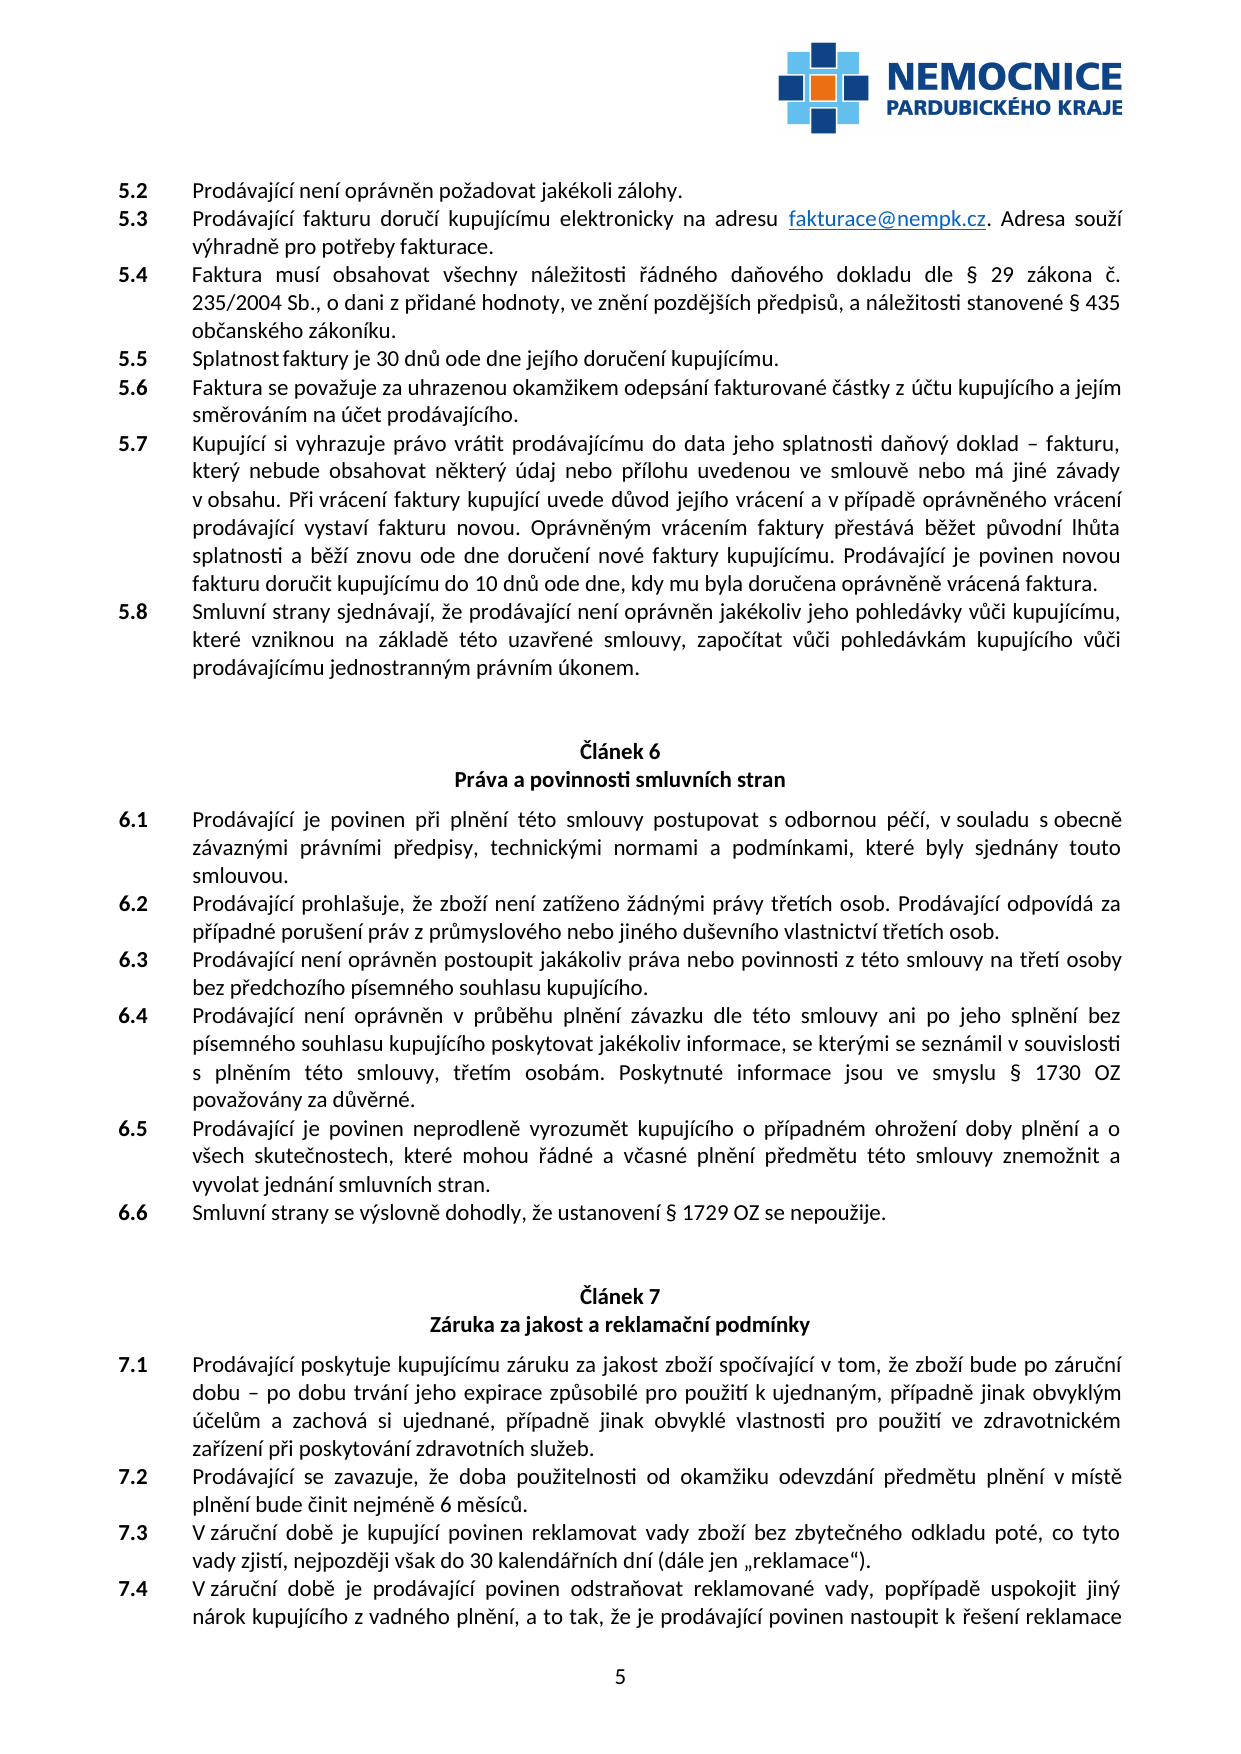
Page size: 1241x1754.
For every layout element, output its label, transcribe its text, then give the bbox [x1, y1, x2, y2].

text 6.6 Smluvní strany se výslovně dohodly, že ustanovení § 1729 OZ se nepoužije. [118, 1198, 1122, 1226]
text 5.3 Prodávající fakturu doručí kupujícímu elektronicky na adresu fakturace@nempk.cz. Adresa souží výhradně pro potřeby fakturace. [118, 204, 1122, 261]
text 5.2 Prodávající není oprávněn požadovat jakékoli zálohy. [118, 176, 1122, 204]
text 7.1 Prodávající poskytuje kupujícímu záruku za jakost zboží spočívající v tom, že zboží bude po záruční dobu – po dobu trvání jeho expirace způsobilé pro použití k ujednaným, případně jinak obvyklým účelům a zachová si ujednané, případně jinak obvyklé vlastnosti pro použití ve zdravotnickém zařízení při poskytování zdravotních služeb. [118, 1350, 1122, 1462]
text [118, 1574, 1122, 1631]
text 5.8 Smluvní strany sjednávají, že prodávající není oprávněn jakékoliv jeho pohledávky vůči kupujícímu, které vzniknou na základě této uzavřené smlouvy, započítat vůči pohledávkám kupujícího vůči prodávajícímu jednostranným právním úkonem. [118, 597, 1122, 681]
text 6.5 Prodávající je povinen neprodleně vyrozumět kupujícího o případném ohrožení doby plnění a o všech skutečnostech, které mohou řádné a včasné plnění předmětu této smlouvy znemožnit a vyvolat jednání smluvních stran. [118, 1114, 1122, 1198]
text 7.3 V záruční době je kupující povinen reklamovat vady zboží bez zbytečného odkladu poté, co tyto vady zjistí, nejpozději však do 30 kalendářních dní (dále jen „reklamace“). [118, 1518, 1122, 1574]
text 5.5 Splatnost faktury je 30 dnů ode dne jejího doručení kupujícímu. [118, 344, 1122, 373]
text 5.4 Faktura musí obsahovat všechny náležitosti řádného daňového dokladu dle § 29 zákona č. 235/2004 Sb., o dani z přidané hodnoty, ve znění pozdějších předpisů, a náležitosti stanovené § 435 občanského zákoníku. [118, 261, 1122, 344]
text 6.1 Prodávající je povinen při plnění této smlouvy postupovat s odbornou péčí, v souladu s obecně závaznými právními předpisy, technickými normami a podmínkami, které byly sjednány touto smlouvou. [118, 805, 1122, 889]
text Článek 6 [118, 737, 1122, 765]
text 7.2 Prodávající se zavazuje, že doba použitelnosti od okamžiku odevzdání předmětu plnění v místě plnění bude činit nejméně 6 měsíců. [118, 1462, 1122, 1518]
text 6.2 Prodávající prohlašuje, že zboží není zatíženo žádnými právy třetích osob. Prodávající odpovídá za případné porušení práv z průmyslového nebo jiného duševního vlastnictví třetích osob. [118, 889, 1122, 946]
text 6.3 Prodávající není oprávněn postoupit jakákoliv práva nebo povinnosti z této smlouvy na třetí osoby bez předchozího písemného souhlasu kupujícího. [118, 946, 1122, 1002]
text 6.4 Prodávající není oprávněn v průběhu plnění závazku dle této smlouvy ani po jeho splnění bez písemného souhlasu kupujícího poskytovat jakékoliv informace, se kterými se seznámil v souvislosti s plněním této smlouvy, třetím osobám. Poskytnuté informace jsou ve smyslu § 1730 OZ považovány za důvěrné. [118, 1002, 1122, 1114]
text Práva a povinnosti smluvních stran [118, 765, 1122, 793]
text Článek 7 [118, 1282, 1122, 1310]
picture [777, 41, 1123, 135]
text 5.6 Faktura se považuje za uhrazenou okamžikem odepsání fakturované částky z účtu kupujícího a jejím směrováním na účet prodávajícího. [118, 373, 1122, 429]
text Záruka za jakost a reklamační podmínky [118, 1310, 1122, 1338]
text 5.7 Kupující si vyhrazuje právo vrátit prodávajícímu do data jeho splatnosti daňový doklad – fakturu, který nebude obsahovat některý údaj nebo přílohu uvedenou ve smlouvě nebo má jiné závady v obsahu. Při vrácení faktury kupující uvede důvod jejího vrácení a v případě oprávněného vrácení prodávající vystaví fakturu novou. Oprávněným vrácením faktury přestává běžet původní lhůta splatnosti a běží znovu ode dne doručení nové faktury kupujícímu. Prodávající je povinen novou fakturu doručit kupujícímu do 10 dnů ode dne, kdy mu byla doručena oprávněně vrácená faktura. [118, 429, 1122, 597]
